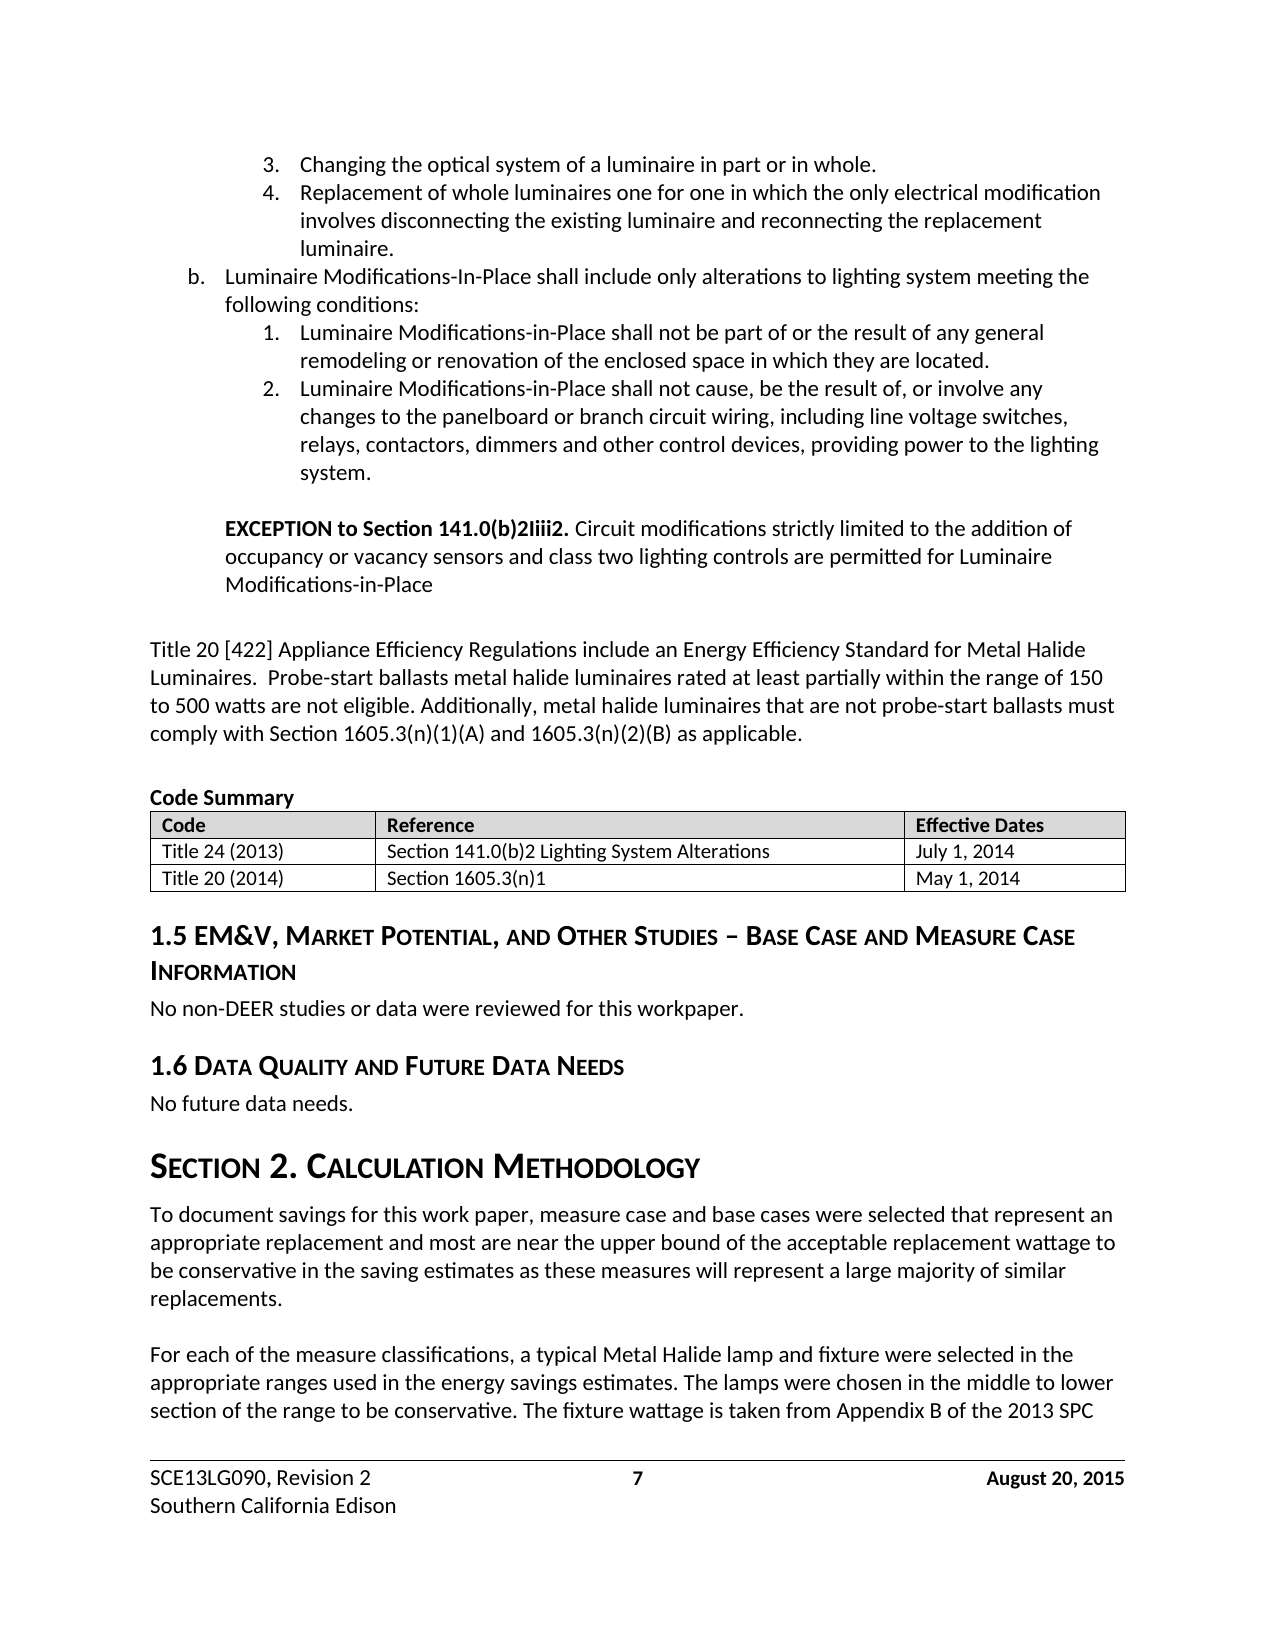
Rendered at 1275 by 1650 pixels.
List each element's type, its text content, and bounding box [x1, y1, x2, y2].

text No future data needs. [150, 1089, 1125, 1117]
list Replacement of whole luminaires one for one in which the only electrical modification involves disconnecting the existing luminaire and reconnecting the replacement luminaire. [262, 178, 1125, 262]
table_header Effective Dates [905, 812, 1125, 838]
text Title 20 [422] Appliance Efficiency Regulations include an Energy Efficiency Standard for Metal Halide Luminaires. Probe-start ballasts metal halide luminaires rated at least partially within the range of 150 to 500 watts are not eligible. Additionally, metal halide luminaires that are not probe-start ballasts must comply with Section 1605.3(n)(1)(A) and 1605.3(n)(2)(B) as applicable. [150, 635, 1125, 747]
list Luminaire Modifications-in-Place shall not be part of or the result of any general remodeling or renovation of the enclosed space in which they are located. [262, 318, 1125, 374]
list Luminaire Modifications-in-Place shall not cause, be the result of, or involve any changes to the panelboard or branch circuit wiring, including line voltage switches, relays, contactors, dimmers and other control devices, providing power to the lighting system. [262, 374, 1125, 486]
subtitle Section 2. Calculation Methodology [150, 1142, 1125, 1188]
text To document savings for this work paper, measure case and base cases were selected that represent an appropriate replacement and most are near the upper bound of the acceptable replacement wattage to be conservative in the saving estimates as these measures will represent a large majority of similar replacements. [150, 1200, 1125, 1312]
list Luminaire Modifications-In-Place shall include only alterations to lighting system meeting the following conditions: [187, 262, 1125, 318]
table_cell Title 24 (2013) [151, 839, 375, 864]
list Changing the optical system of a luminaire in part or in whole. [262, 150, 1125, 178]
text Code Summary [150, 783, 1125, 811]
text No non-DEER studies or data were reviewed for this workpaper. [150, 994, 1125, 1022]
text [150, 1340, 1125, 1424]
table_cell May 1, 2014 [905, 865, 1125, 891]
subtitle 1.6 Data Quality and Future Data Needs [150, 1047, 1125, 1083]
table_cell Title 20 (2014) [151, 865, 375, 891]
subtitle 1.5 EM&V, Market Potential, and Other Studies – Base Case and Measure Case Information [150, 917, 1125, 988]
list EXCEPTION to Section 141.0(b)2Iiii2. Circuit modifications strictly limited to the addition of occupancy or vacancy sensors and class two lighting controls are permitted for Luminaire [225, 514, 1125, 570]
table_header Reference [376, 812, 904, 838]
list Modifications-in-Place [225, 570, 1125, 598]
table_cell July 1, 2014 [905, 839, 1125, 864]
table_cell Section 141.0(b)2 Lighting System Alterations [376, 839, 904, 864]
table_header Code [151, 812, 375, 838]
table_cell Section 1605.3(n)1 [376, 865, 904, 891]
